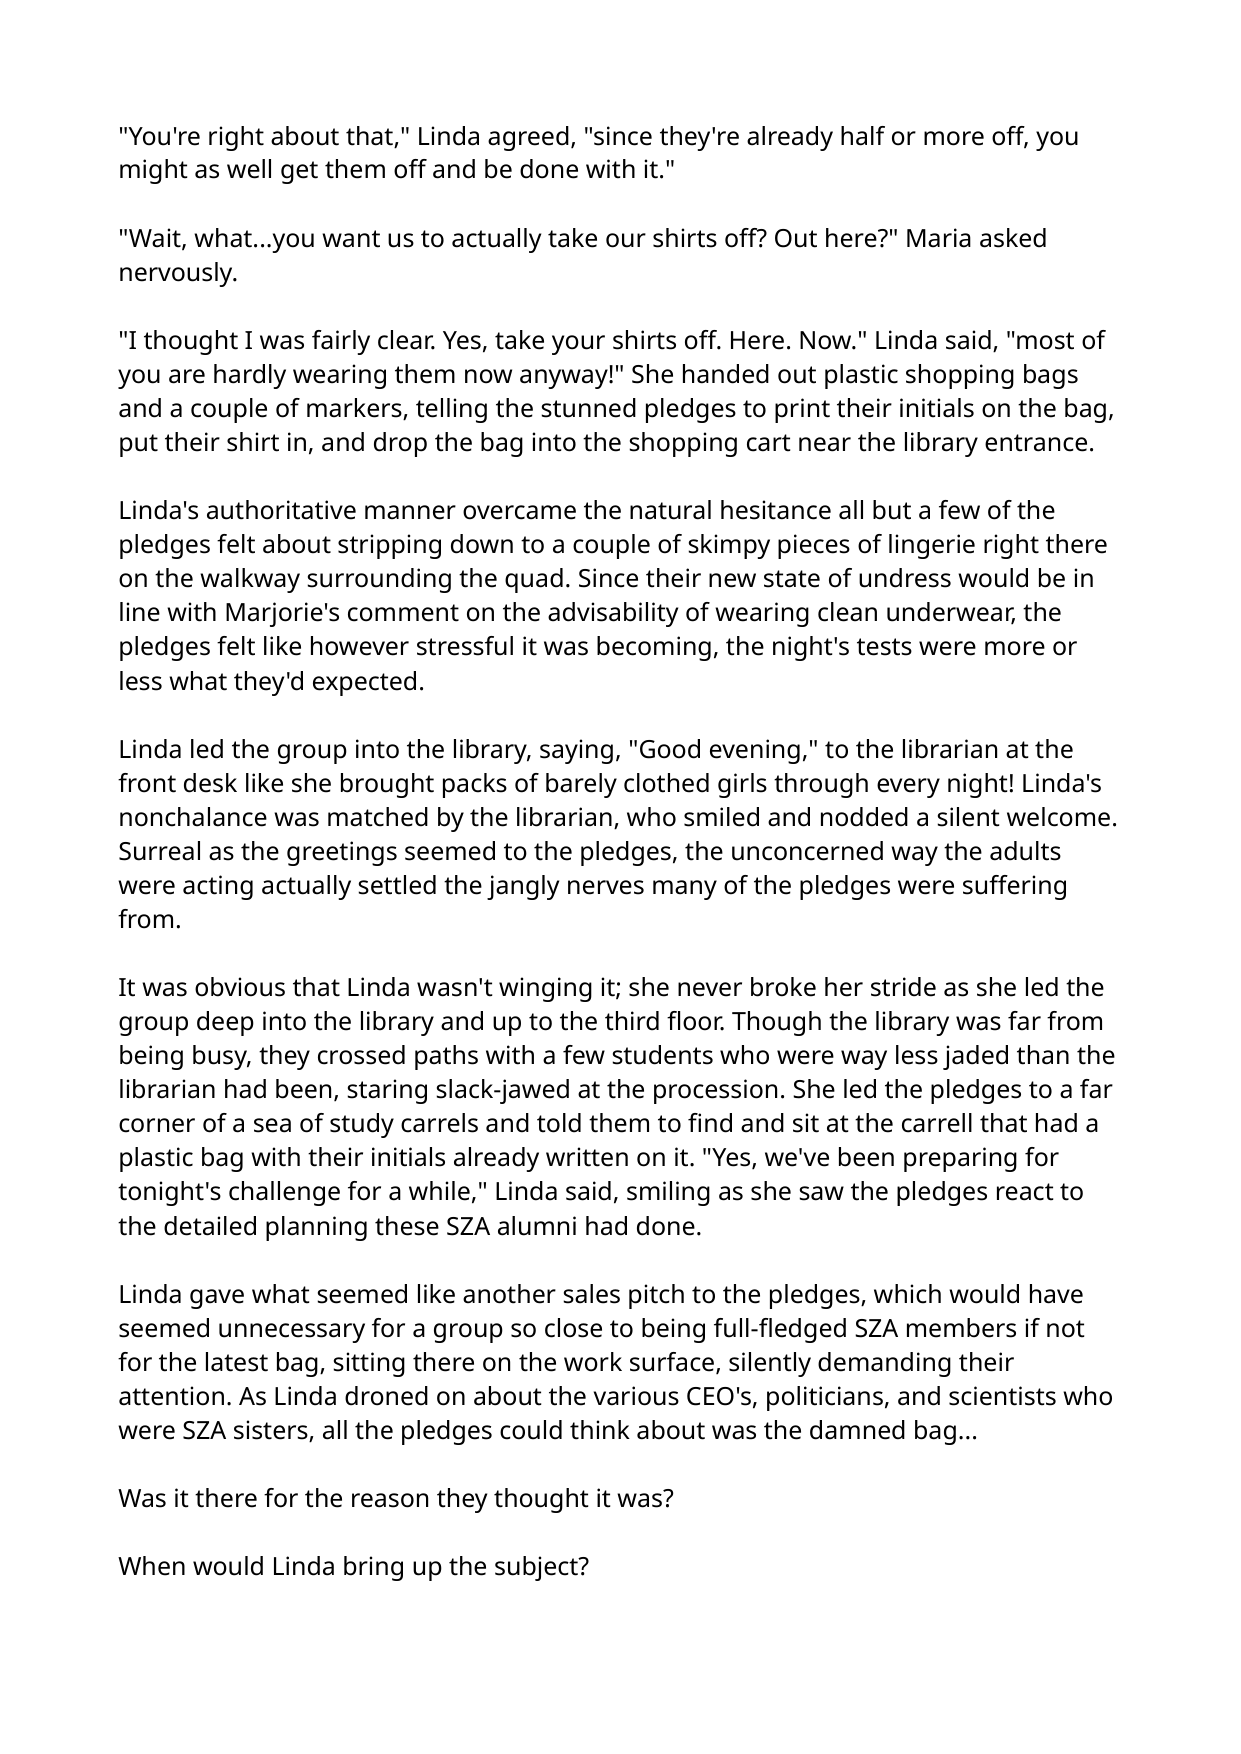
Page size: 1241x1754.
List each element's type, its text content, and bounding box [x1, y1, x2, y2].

text It was obvious that Linda wasn't winging it; she never broke her stride as she led the group deep into the library and up to the third floor. Though the library was far from being busy, they crossed paths with a few students who were way less jaded than the librarian had been, staring slack-jawed at the procession. She led the pledges to a far corner of a sea of study carrels and told them to find and sit at the carrell that had a plastic bag with their initials already written on it. "Yes, we've been preparing for tonight's challenge for a while," Linda said, smiling as she saw the pledges react to the detailed planning these SZA alumni had done. [118, 970, 1122, 1242]
text Was it there for the reason they thought it was? [118, 1481, 1122, 1515]
text Linda's authoritative manner overcame the natural hesitance all but a few of the pledges felt about stripping down to a couple of skimpy pieces of lingerie right there on the walkway surrounding the quad. Since their new state of undress would be in line with Marjorie's comment on the advisability of wearing clean underwear, the pledges felt like however stressful it was becoming, the night's tests were more or less what they'd expected. [118, 493, 1122, 697]
text "You're right about that," Linda agreed, "since they're already half or more off, you might as well get them off and be done with it." [118, 118, 1122, 186]
text "I thought I was fairly clear. Yes, take your shirts off. Here. Now." Linda said, "most of you are hardly wearing them now anyway!" She handed out plastic shopping bags and a couple of markers, telling the stunned pledges to print their initials on the bag, put their shirt in, and drop the bag into the shopping cart near the library entrance. [118, 322, 1122, 459]
text "Wait, what...you want us to actually take our shirts off? Out here?" Maria asked nervously. [118, 220, 1122, 288]
text Linda gave what seemed like another sales pitch to the pledges, which would have seemed unnecessary for a group so close to being full-fledged SZA members if not for the latest bag, sitting there on the work surface, silently demanding their attention. As Linda droned on about the various CEO's, politicians, and scientists who were SZA sisters, all the pledges could think about was the damned bag... [118, 1276, 1122, 1447]
text Linda led the group into the library, saying, "Good evening," to the librarian at the front desk like she brought packs of barely clothed girls through every night! Linda's nonchalance was matched by the librarian, who smiled and nodded a silent welcome. Surreal as the greetings seemed to the pledges, the unconcerned way the adults were acting actually settled the jangly nerves many of the pledges were suffering from. [118, 731, 1122, 936]
text When would Linda bring up the subject? [118, 1549, 1122, 1583]
